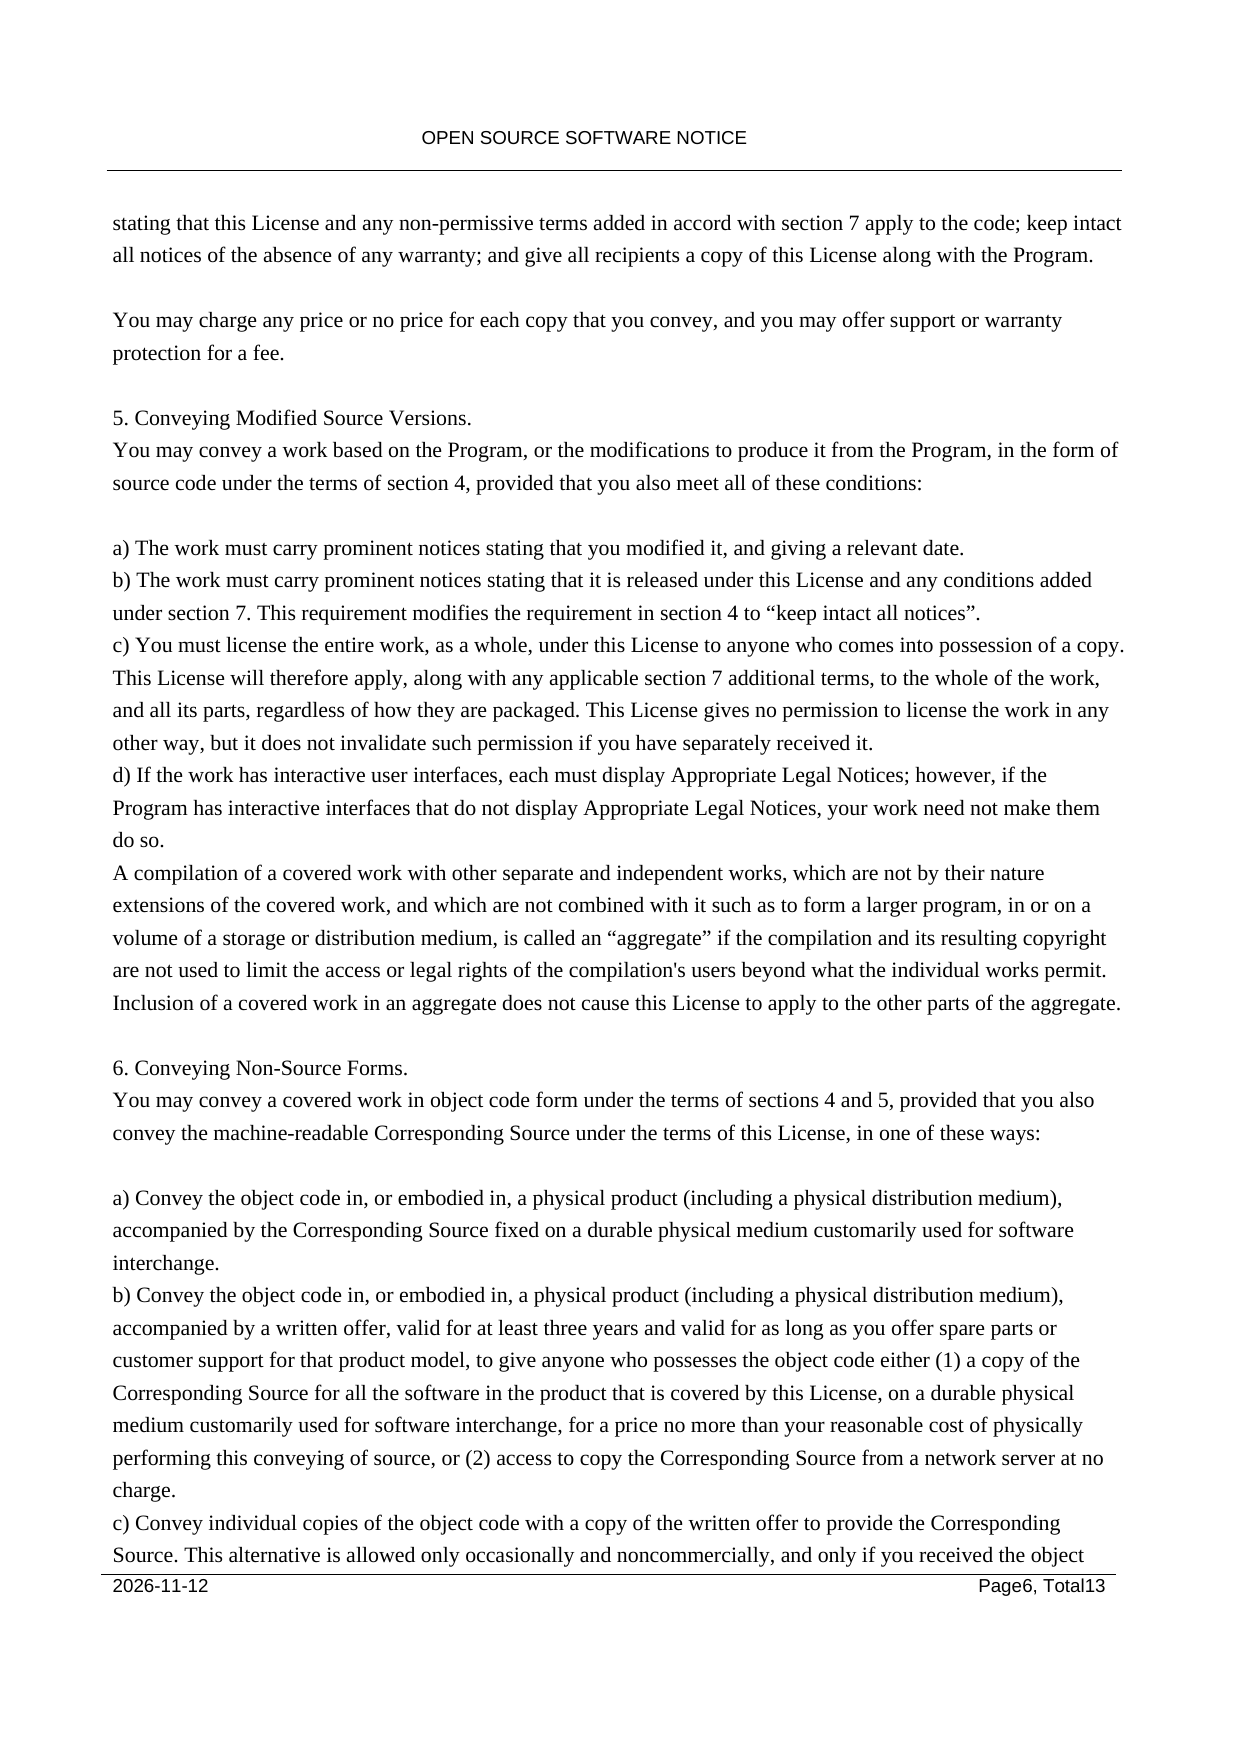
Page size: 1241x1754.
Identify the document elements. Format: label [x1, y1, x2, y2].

text [112, 206, 1128, 1571]
